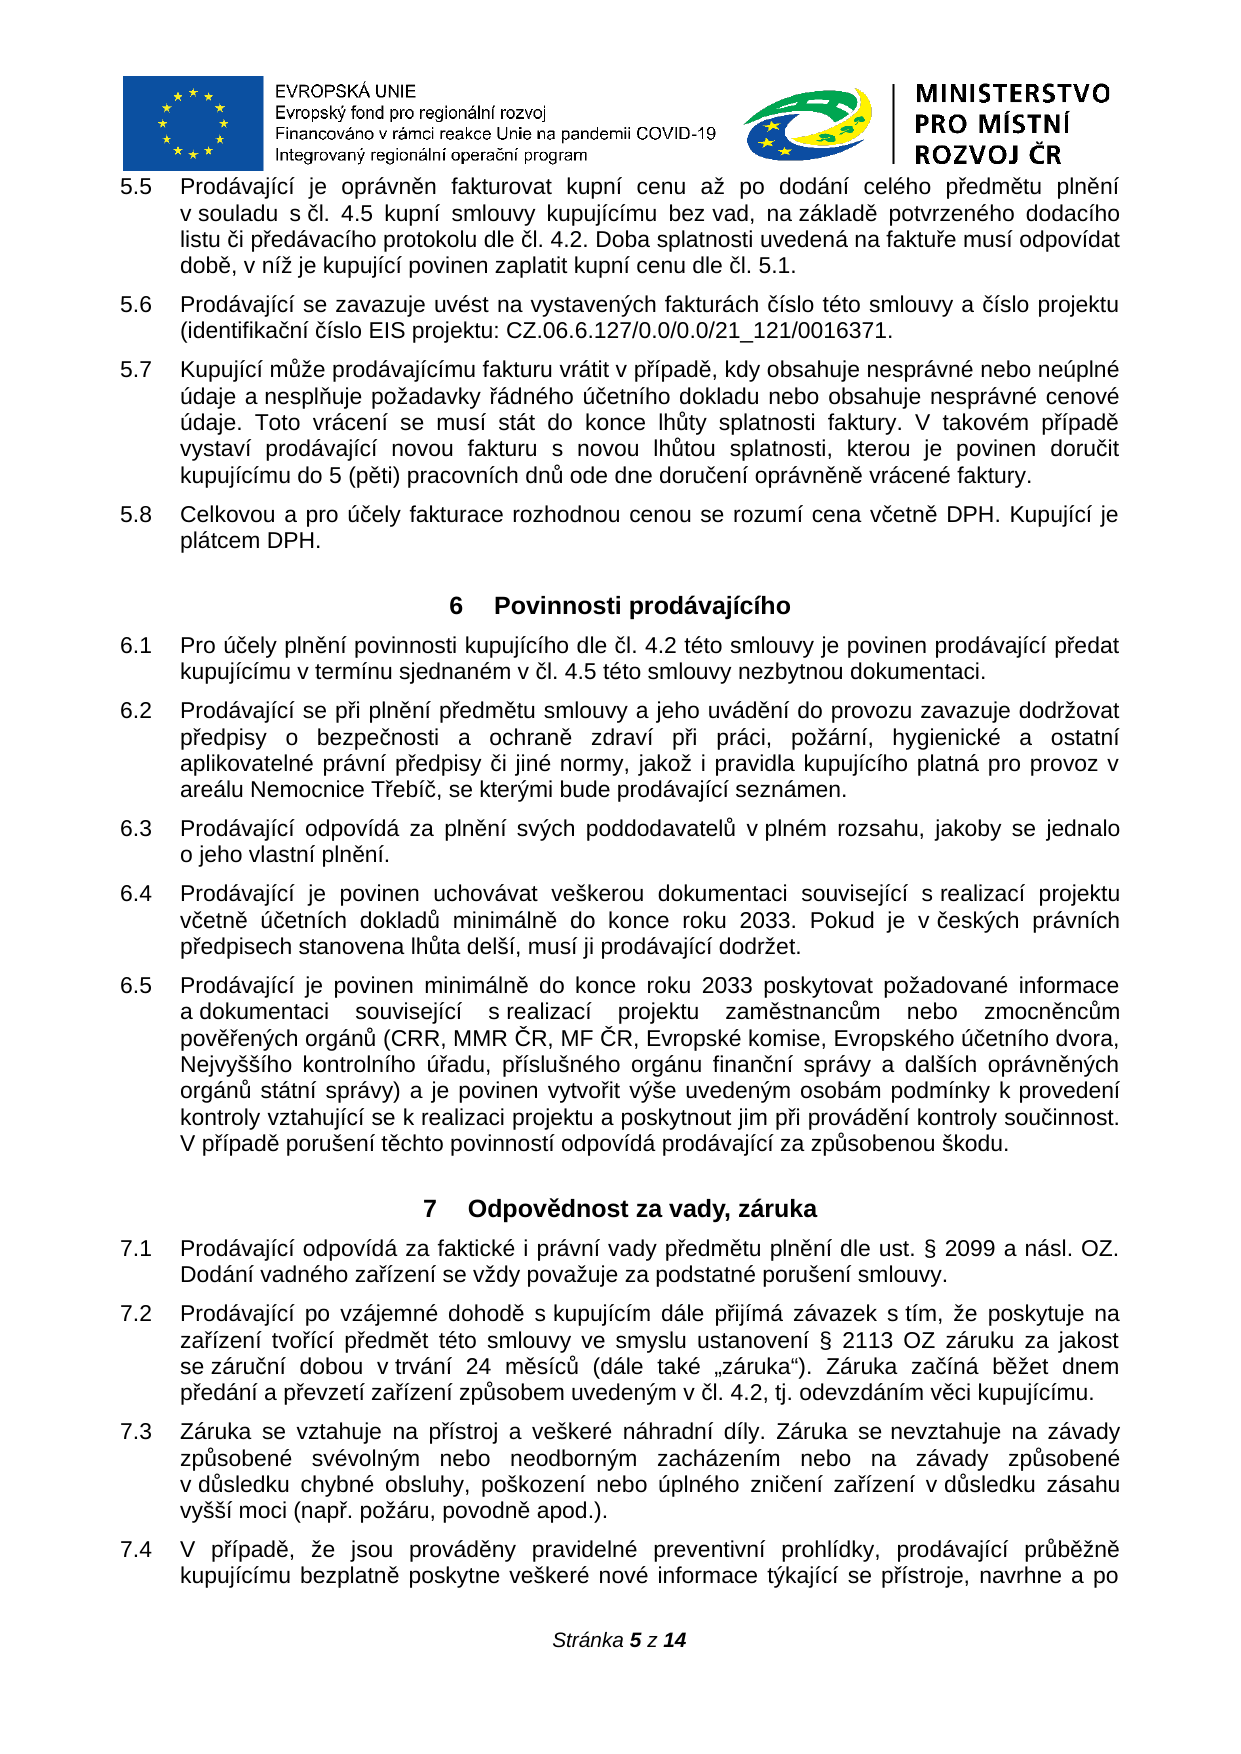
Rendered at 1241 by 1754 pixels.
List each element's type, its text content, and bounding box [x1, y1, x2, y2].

subtitle Prodávající je povinen uchovávat veškerou dokumentaci související s realizací projektu včetně účetních dokladů minimálně do konce roku 2033. Pokud je v českých právních předpisech stanovena lhůta delší, musí ji prodávající dodržet. [120, 880, 1120, 959]
subtitle Prodávající se při plnění předmětu smlouvy a jeho uvádění do provozu zavazuje dodržovat předpisy o bezpečnosti a ochraně zdraví při práci, požární, hygienické a ostatní aplikovatelné právní předpisy či jiné normy, jakož i pravidla kupujícího platná pro provoz v areálu Nemocnice Třebíč, se kterými bude prodávající seznámen. [120, 697, 1120, 803]
subtitle Prodávající po vzájemné dohodě s kupujícím dále přijímá závazek s tím, že poskytuje na zařízení tvořící předmět této smlouvy ve smyslu ustanovení § 2113 OZ záruku za jakost se záruční dobou v trvání 24 měsíců (dále také „záruka“). Záruka začíná běžet dnem předání a převzetí zařízení způsobem uvedeným v čl. 4.2, tj. odevzdáním věci kupujícímu. [120, 1300, 1120, 1406]
subtitle Prodávající odpovídá za plnění svých poddodavatelů v plném rozsahu, jakoby se jednalo o jeho vlastní plnění. [120, 815, 1120, 868]
subtitle Odpovědnost za vady, záruka [120, 1194, 1120, 1223]
subtitle Povinnosti prodávajícího [120, 591, 1120, 619]
subtitle Prodávající odpovídá za faktické i právní vady předmětu plnění dle ust. § 2099 a násl. OZ. Dodání vadného zařízení se vždy považuje za podstatné porušení smlouvy. [120, 1235, 1120, 1288]
subtitle Celkovou a pro účely fakturace rozhodnou cenou se rozumí cena včetně DPH. Kupující je plátcem DPH. [120, 501, 1120, 553]
subtitle Záruka se vztahuje na přístroj a veškeré náhradní díly. Záruka se nevztahuje na závady způsobené svévolným nebo neodborným zacházením nebo na závady způsobené v důsledku chybné obsluhy, poškození nebo úplného zničení zařízení v důsledku zásahu vyšší moci (např. požáru, povodně apod.). [120, 1418, 1120, 1524]
picture [120, 73, 1110, 174]
subtitle Pro účely plnění povinnosti kupujícího dle čl. 4.2 této smlouvy je povinen prodávající předat kupujícímu v termínu sjednaném v čl. 4.5 této smlouvy nezbytnou dokumentaci. [120, 632, 1120, 685]
subtitle Prodávající se zavazuje uvést na vystavených fakturách číslo této smlouvy a číslo projektu (identifikační číslo EIS projektu: CZ.06.6.127/0.0/0.0/21_121/0016371. [120, 291, 1120, 344]
subtitle Prodávající je povinen minimálně do konce roku 2033 poskytovat požadované informace a dokumentaci související s realizací projektu zaměstnancům nebo zmocněncům pověřených orgánů (CRR, MMR ČR, MF ČR, Evropské komise, Evropského účetního dvora, Nejvyššího kontrolního úřadu, příslušného orgánu finanční správy a dalších oprávněných orgánů státní správy) a je povinen vytvořit výše uvedeným osobám podmínky k provedení kontroly vztahující se k realizaci projektu a poskytnout jim při provádění kontroly součinnost. V případě porušení těchto povinností odpovídá prodávající za způsobenou škodu. [120, 972, 1120, 1156]
subtitle Prodávající je oprávněn fakturovat kupní cenu až po dodání celého předmětu plnění v souladu s čl. 4.5 kupní smlouvy kupujícímu bez vad, na základě potvrzeného dodacího listu či předávacího protokolu dle čl. 4.2. Doba splatnosti uvedená na faktuře musí odpovídat době, v níž je kupující povinen zaplatit kupní cenu dle čl. 5.1. [120, 173, 1120, 278]
subtitle Kupující může prodávajícímu fakturu vrátit v případě, kdy obsahuje nesprávné nebo neúplné údaje a nesplňuje požadavky řádného účetního dokladu nebo obsahuje nesprávné cenové údaje. Toto vrácení se musí stát do konce lhůty splatnosti faktury. V takovém případě vystaví prodávající novou fakturu s novou lhůtou splatnosti, kterou je povinen doručit kupujícímu do 5 (pěti) pracovních dnů ode dne doručení oprávněně vrácené faktury. [120, 356, 1120, 488]
